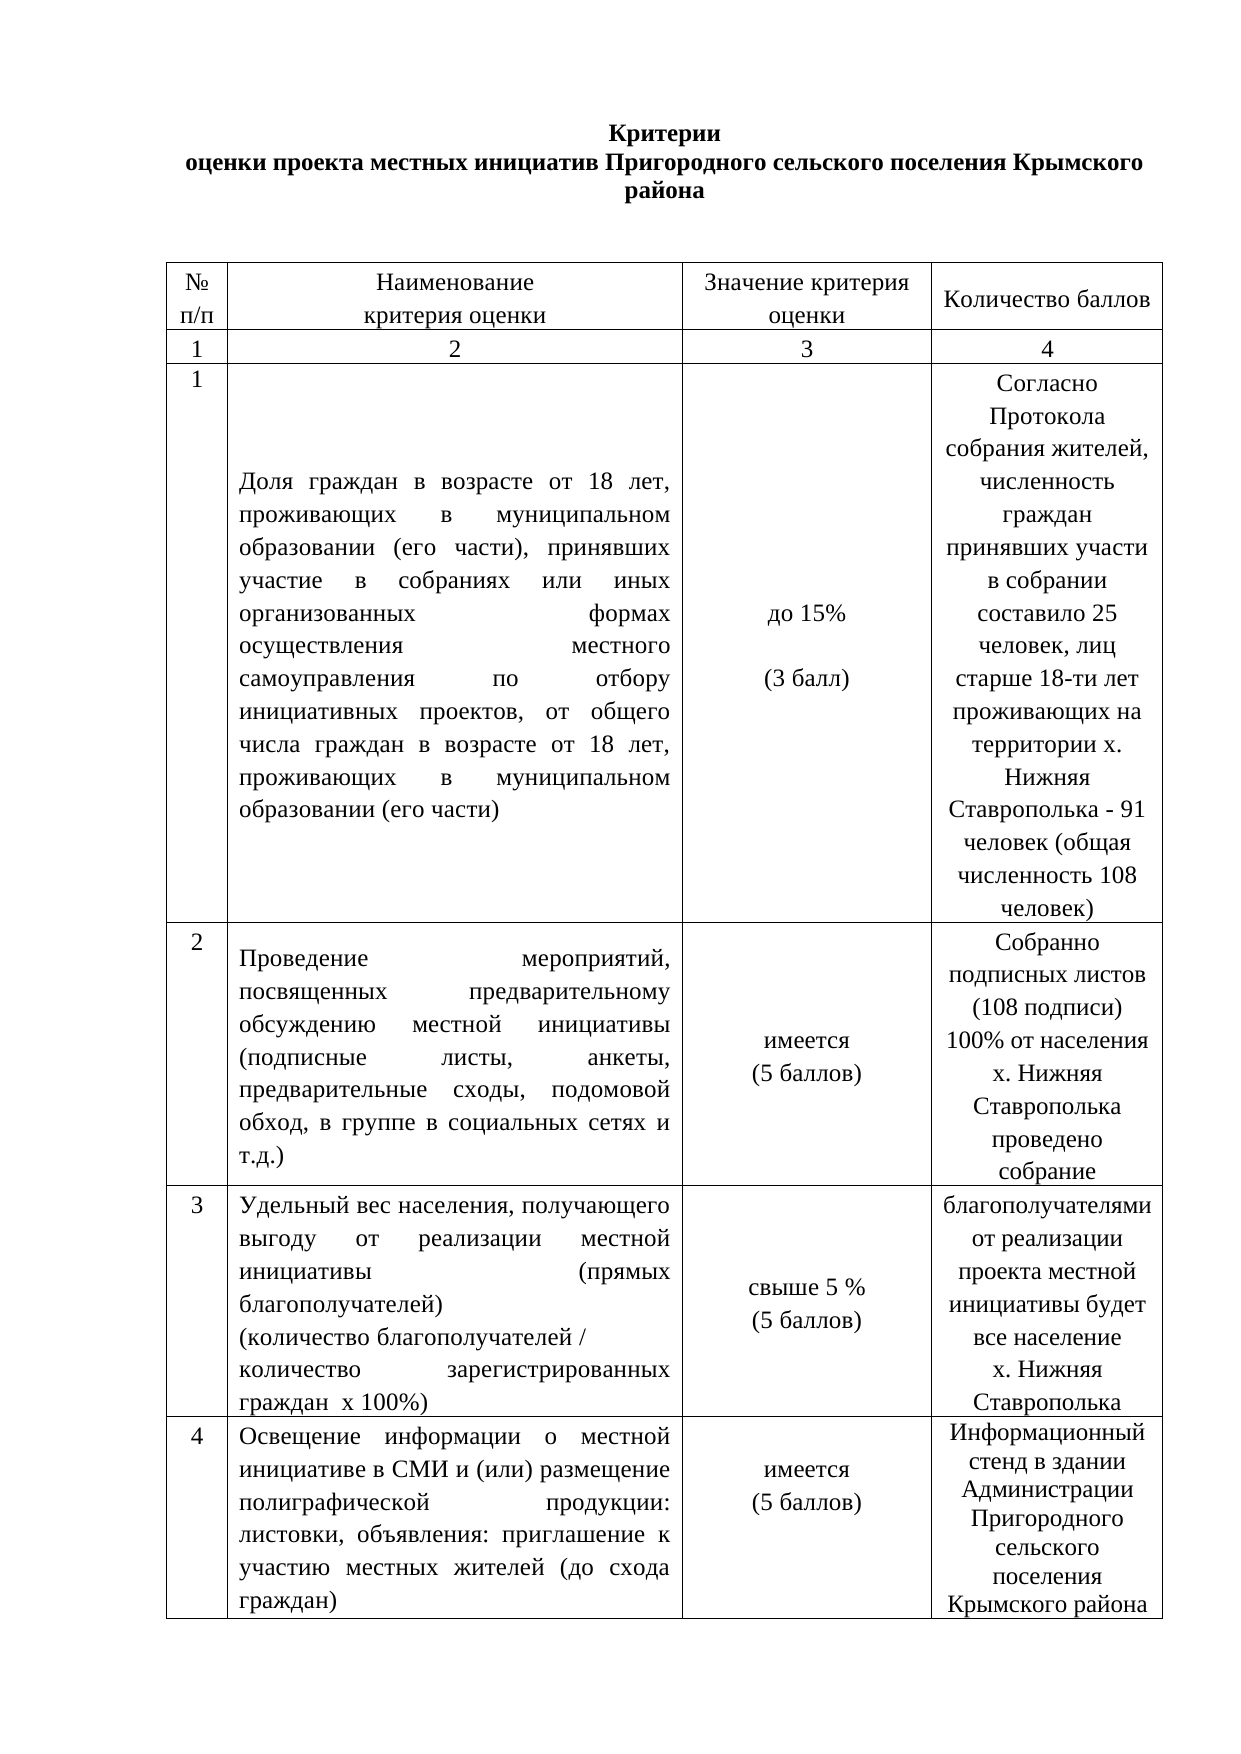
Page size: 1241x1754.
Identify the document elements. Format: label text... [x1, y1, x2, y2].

table_cell имеется (5 баллов) [683, 923, 931, 1185]
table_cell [228, 1417, 682, 1618]
table_cell свыше 5 % (5 баллов) [683, 1186, 931, 1416]
table_cell Проведение мероприятий, посвященных предварительному обсуждению местной инициативы (подписные листы, анкеты, предварительные сходы, подомовой обход, в группе в социальных сетях и т.д.) [228, 923, 682, 1185]
table_header Количество баллов [932, 263, 1162, 329]
table_cell до 15% (3 балл) [683, 364, 931, 922]
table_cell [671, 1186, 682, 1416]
table_cell 4 [167, 1417, 227, 1618]
table_cell Доля граждан в возрасте от 18 лет, проживающих в муниципальном образовании (его части), принявших участие в собраниях или иных организованных формах осуществления местного самоуправления по отбору инициативных проектов, от общего числа граждан в возрасте от 18 лет, проживающих в муниципальном образовании (его части) [228, 364, 682, 922]
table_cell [932, 1417, 1162, 1618]
table_cell 2 [167, 923, 227, 1185]
text Критерии оценки проекта местных инициатив Пригородного сельского поселения Крымского района [177, 118, 1152, 204]
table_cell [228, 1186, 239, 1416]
table_cell имеется (5 баллов) [683, 1417, 931, 1618]
table_cell 1 [167, 364, 227, 922]
table_cell 3 [167, 1186, 227, 1416]
